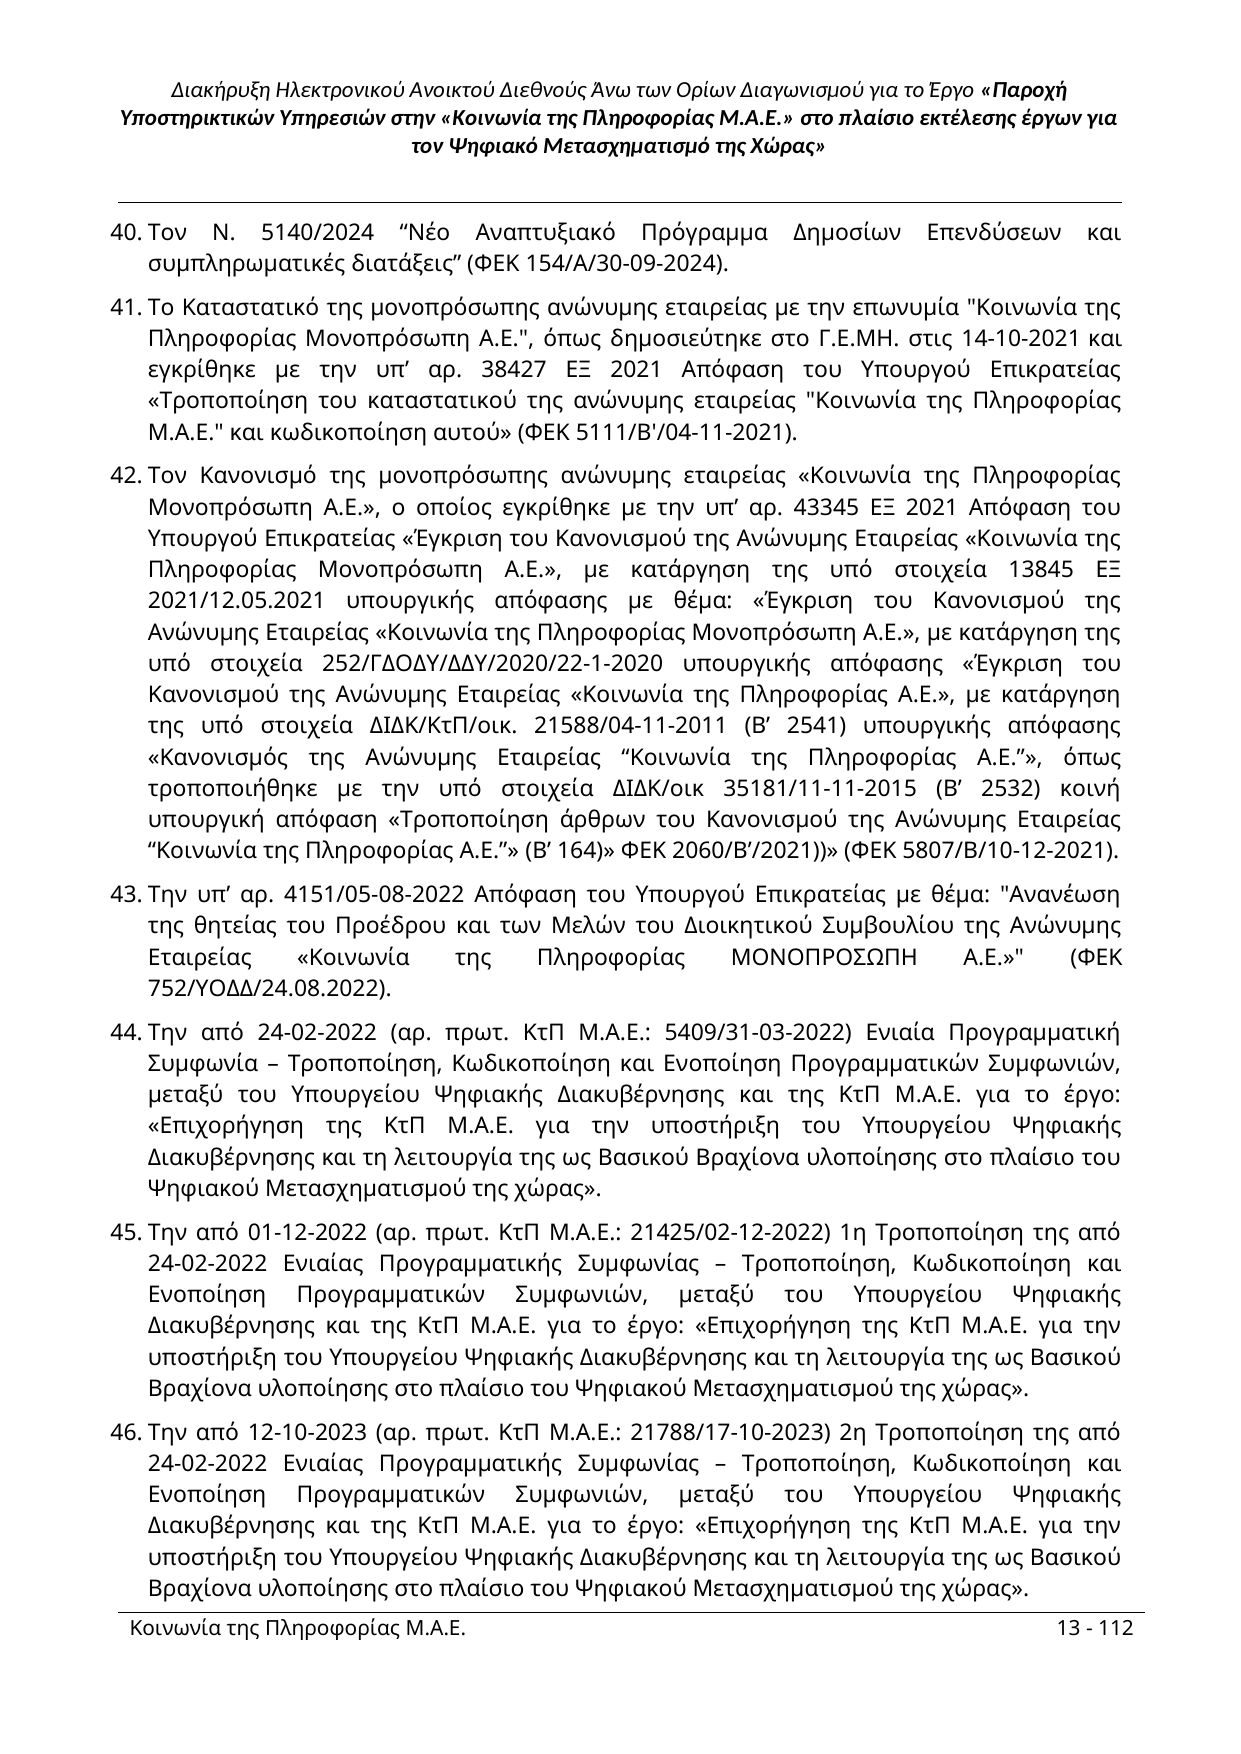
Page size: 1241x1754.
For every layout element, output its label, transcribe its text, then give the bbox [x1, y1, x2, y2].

list Την από 12-10-2023 (αρ. πρωτ. ΚτΠ Μ.Α.Ε.: 21788/17-10-2023) 2η Τροποποίηση της από 24-02-2022 Ενιαίας Προγραμματικής Συμφωνίας – Τροποποίηση, Κωδικοποίηση και Ενοποίηση Προγραμματικών Συμφωνιών, μεταξύ του Υπουργείου Ψηφιακής Διακυβέρνησης και της ΚτΠ Μ.Α.Ε. για το έργο: «Επιχορήγηση της ΚτΠ Μ.Α.Ε. για την υποστήριξη του Υπουργείου Ψηφιακής Διακυβέρνησης και τη λειτουργία της ως Βασικού Βραχίονα υλοποίησης στο πλαίσιο του Ψηφιακού Μετασχηματισμού της χώρας». [110, 1416, 1122, 1603]
list Τον Ν. 5140/2024 “Νέο Αναπτυξιακό Πρόγραμμα Δημοσίων Επενδύσεων και συμπληρωματικές διατάξεις” (ΦΕΚ 154/Α/30-09-2024). [110, 216, 1122, 278]
list Την από 24-02-2022 (αρ. πρωτ. ΚτΠ Μ.Α.Ε.: 5409/31-03-2022) Ενιαία Προγραμματική Συμφωνία – Τροποποίηση, Κωδικοποίηση και Ενοποίηση Προγραμματικών Συμφωνιών, μεταξύ του Υπουργείου Ψηφιακής Διακυβέρνησης και της ΚτΠ Μ.Α.Ε. για το έργο: «Επιχορήγηση της ΚτΠ Μ.Α.Ε. για την υποστήριξη του Υπουργείου Ψηφιακής Διακυβέρνησης και τη λειτουργία της ως Βασικού Βραχίονα υλοποίησης στο πλαίσιο του Ψηφιακού Μετασχηματισμού της χώρας». [110, 1016, 1122, 1203]
list Την από 01-12-2022 (αρ. πρωτ. ΚτΠ Μ.Α.Ε.: 21425/02-12-2022) 1η Τροποποίηση της από 24-02-2022 Ενιαίας Προγραμματικής Συμφωνίας – Τροποποίηση, Κωδικοποίηση και Ενοποίηση Προγραμματικών Συμφωνιών, μεταξύ του Υπουργείου Ψηφιακής Διακυβέρνησης και της ΚτΠ Μ.Α.Ε. για το έργο: «Επιχορήγηση της ΚτΠ Μ.Α.Ε. για την υποστήριξη του Υπουργείου Ψηφιακής Διακυβέρνησης και τη λειτουργία της ως Βασικού Βραχίονα υλοποίησης στο πλαίσιο του Ψηφιακού Μετασχηματισμού της χώρας». [110, 1216, 1122, 1403]
list Το Καταστατικό της μονοπρόσωπης ανώνυμης εταιρείας με την επωνυμία "Κοινωνία της Πληροφορίας Μονοπρόσωπη Α.Ε.", όπως δημοσιεύτηκε στο Γ.Ε.ΜΗ. στις 14-10-2021 και εγκρίθηκε με την υπ’ αρ. 38427 ΕΞ 2021 Απόφαση του Υπουργού Επικρατείας «Τροποποίηση του καταστατικού της ανώνυμης εταιρείας "Κοινωνία της Πληροφορίας Μ.Α.Ε." και κωδικοποίηση αυτού» (ΦΕΚ 5111/Β'/04-11-2021). [110, 291, 1122, 447]
list Την υπ’ αρ. 4151/05-08-2022 Απόφαση του Υπουργού Επικρατείας με θέμα: "Ανανέωση της θητείας του Προέδρου και των Μελών του Διοικητικού Συμβουλίου της Ανώνυμης Εταιρείας «Κοινωνία της Πληροφορίας ΜΟΝΟΠΡΟΣΩΠΗ Α.Ε.»" (ΦΕΚ 752/ΥΟΔΔ/24.08.2022). [110, 878, 1122, 1003]
list Τον Κανονισμό της μονοπρόσωπης ανώνυμης εταιρείας «Κοινωνία της Πληροφορίας Μονοπρόσωπη Α.Ε.», ο οποίος εγκρίθηκε με την υπ’ αρ. 43345 ΕΞ 2021 Απόφαση του Υπουργού Επικρατείας «Έγκριση του Κανονισμού της Ανώνυμης Εταιρείας «Κοινωνία της Πληροφορίας Μονοπρόσωπη Α.Ε.», με κατάργηση της υπό στοιχεία 13845 ΕΞ 2021/12.05.2021 υπουργικής απόφασης με θέμα: «Έγκριση του Κανονισμού της Ανώνυμης Εταιρείας «Κοινωνία της Πληροφορίας Μονοπρόσωπη Α.Ε.», με κατάργηση της υπό στοιχεία 252/ΓΔΟΔΥ/ΔΔΥ/2020/22-1-2020 υπουργικής απόφασης «Έγκριση του Κανονισμού της Ανώνυμης Εταιρείας «Κοινωνία της Πληροφορίας Α.Ε.», με κατάργηση της υπό στοιχεία ΔΙΔΚ/ΚτΠ/οικ. 21588/04-11-2011 (Β’ 2541) υπουργικής απόφασης «Κανονισμός της Ανώνυμης Εταιρείας “Κοινωνία της Πληροφορίας Α.Ε.”», όπως τροποποιήθηκε με την υπό στοιχεία ΔΙΔΚ/οικ 35181/11-11-2015 (Β’ 2532) κοινή υπουργική απόφαση «Τροποποίηση άρθρων του Κανονισμού της Ανώνυμης Εταιρείας “Κοινωνία της Πληροφορίας Α.Ε.”» (Β’ 164)» ΦΕΚ 2060/Β’/2021))» (ΦΕΚ 5807/Β/10-12-2021). [110, 459, 1122, 866]
